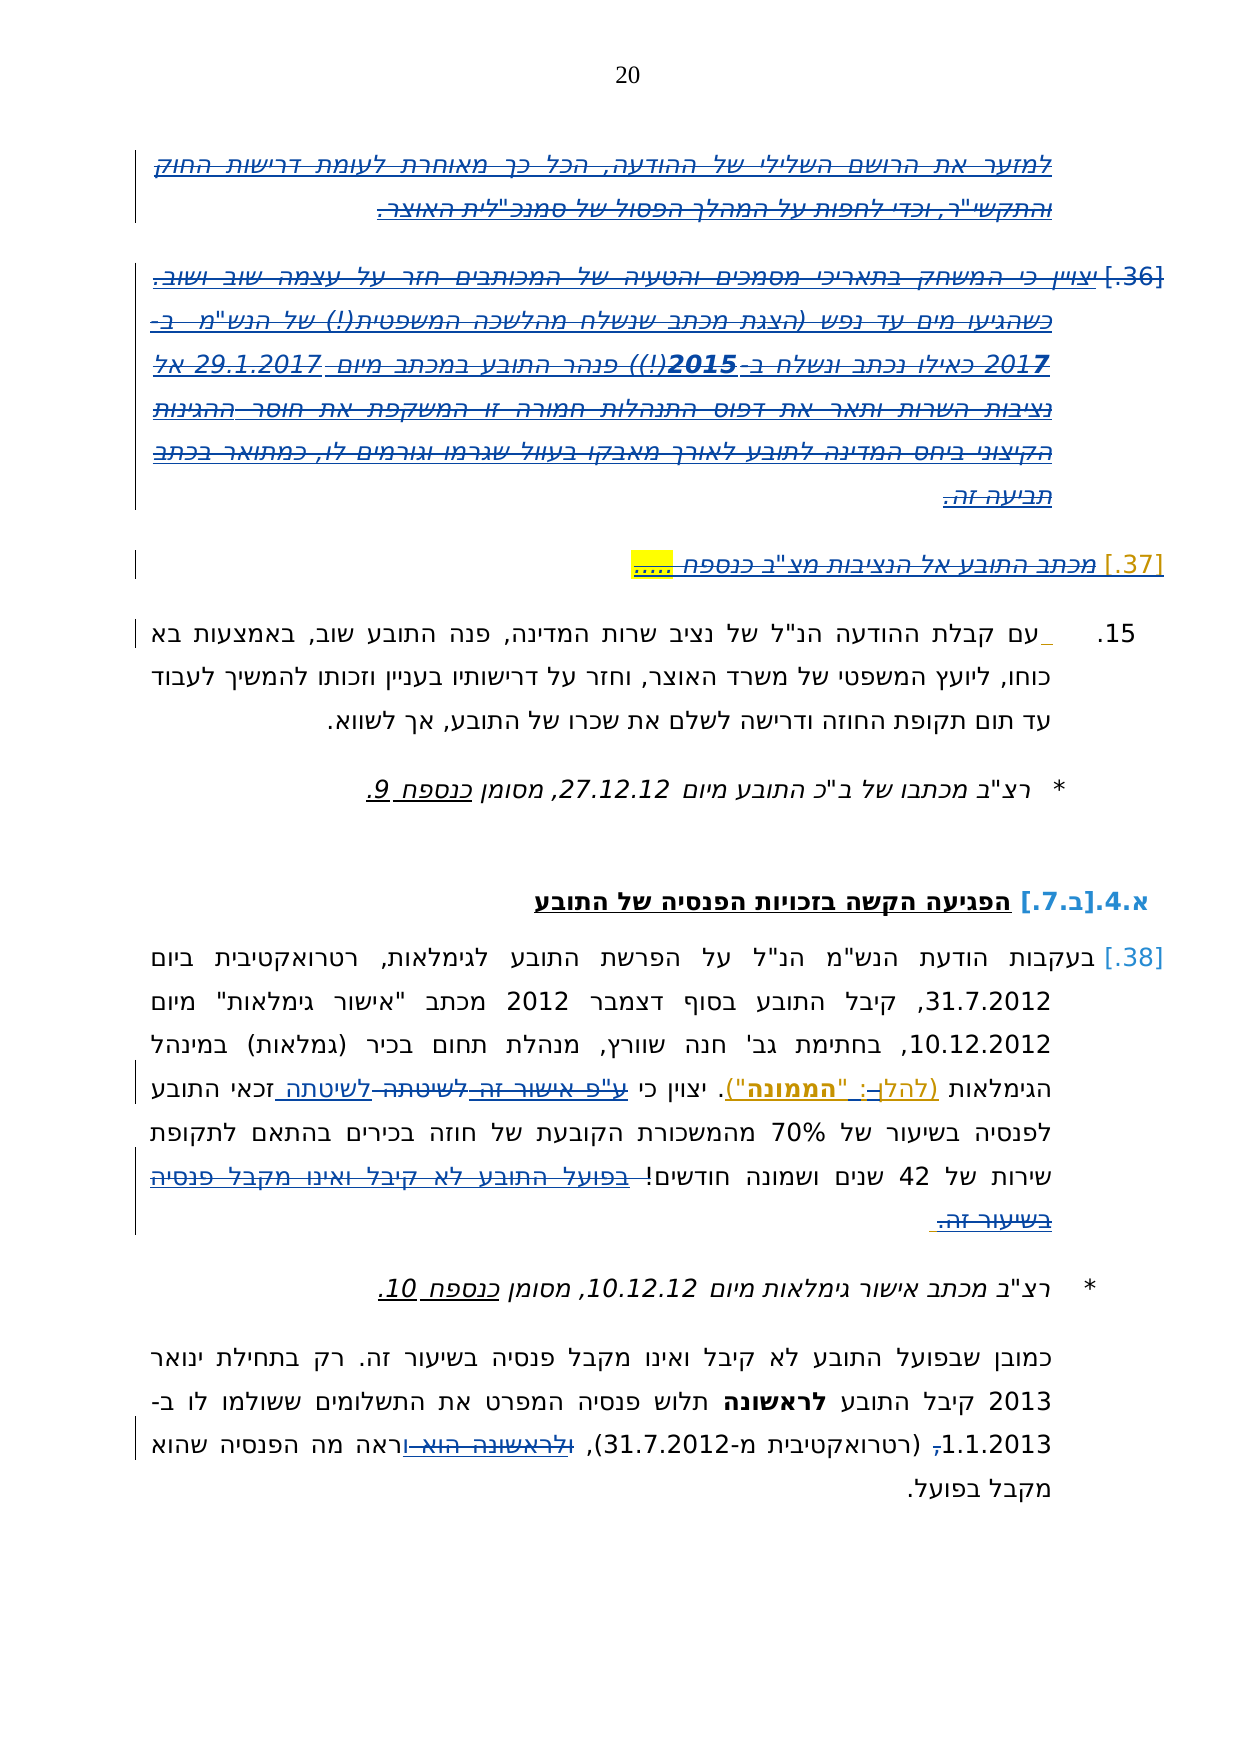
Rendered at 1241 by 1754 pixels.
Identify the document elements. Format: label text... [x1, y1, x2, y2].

list עם קבלת ההודעה הנ"ל של נציב שרות המדינה, פנה התובע שוב, באמצעות בא כוחו, ליועץ המשפטי של משרד האוצר, וחזר על דרישותיו בעניין וזכותו להמשיך לעבוד עד תום תקופת החוזה ודרישה לשלם את שכרו של התובע, אך לשווא. [150, 619, 1096, 735]
subtitle הפגיעה הקשה בזכויות הפנסיה של התובע [150, 887, 1081, 916]
text * רצ"ב מכתב אישור גימלאות מיום 10.12.12, מסומן כנספח 10. [150, 1274, 1096, 1303]
text כמובן שבפועל התובע לא קיבל ואינו מקבל פנסיה בשיעור זה. רק בתחילת ינואר 2013 קיבל התובע לראשונה תלוש פנסיה המפרט את התשלומים ששולמו לו ב-1.1.2013 (רטרואקטיבית מ-31.7.2012), ראה מה הפנסיה שהוא מקבל בפועל. [150, 1343, 1052, 1503]
text * רצ"ב מכתבו של ב"כ התובע מיום 27.12.12, מסומן כנספח 9. [150, 775, 1066, 804]
list בעקבות הודעת הנש"מ הנ"ל על הפרשת התובע לגימלאות, רטרואקטיבית ביום 31.7.2012, קיבל התובע בסוף דצמבר 2012 מכתב "אישור גימלאות" מיום 10.12.2012, בחתימת גב' חנה שוורץ, מנהלת תחום בכיר (גמלאות) במינהל הגימלאות . יצוין כי זכאי התובע לפנסיה בשיעור של 70% מהמשכורת הקובעת של חוזה בכירים בהתאם לתקופת שירות של 42 שנים ושמונה חודשים! [150, 943, 1096, 1235]
